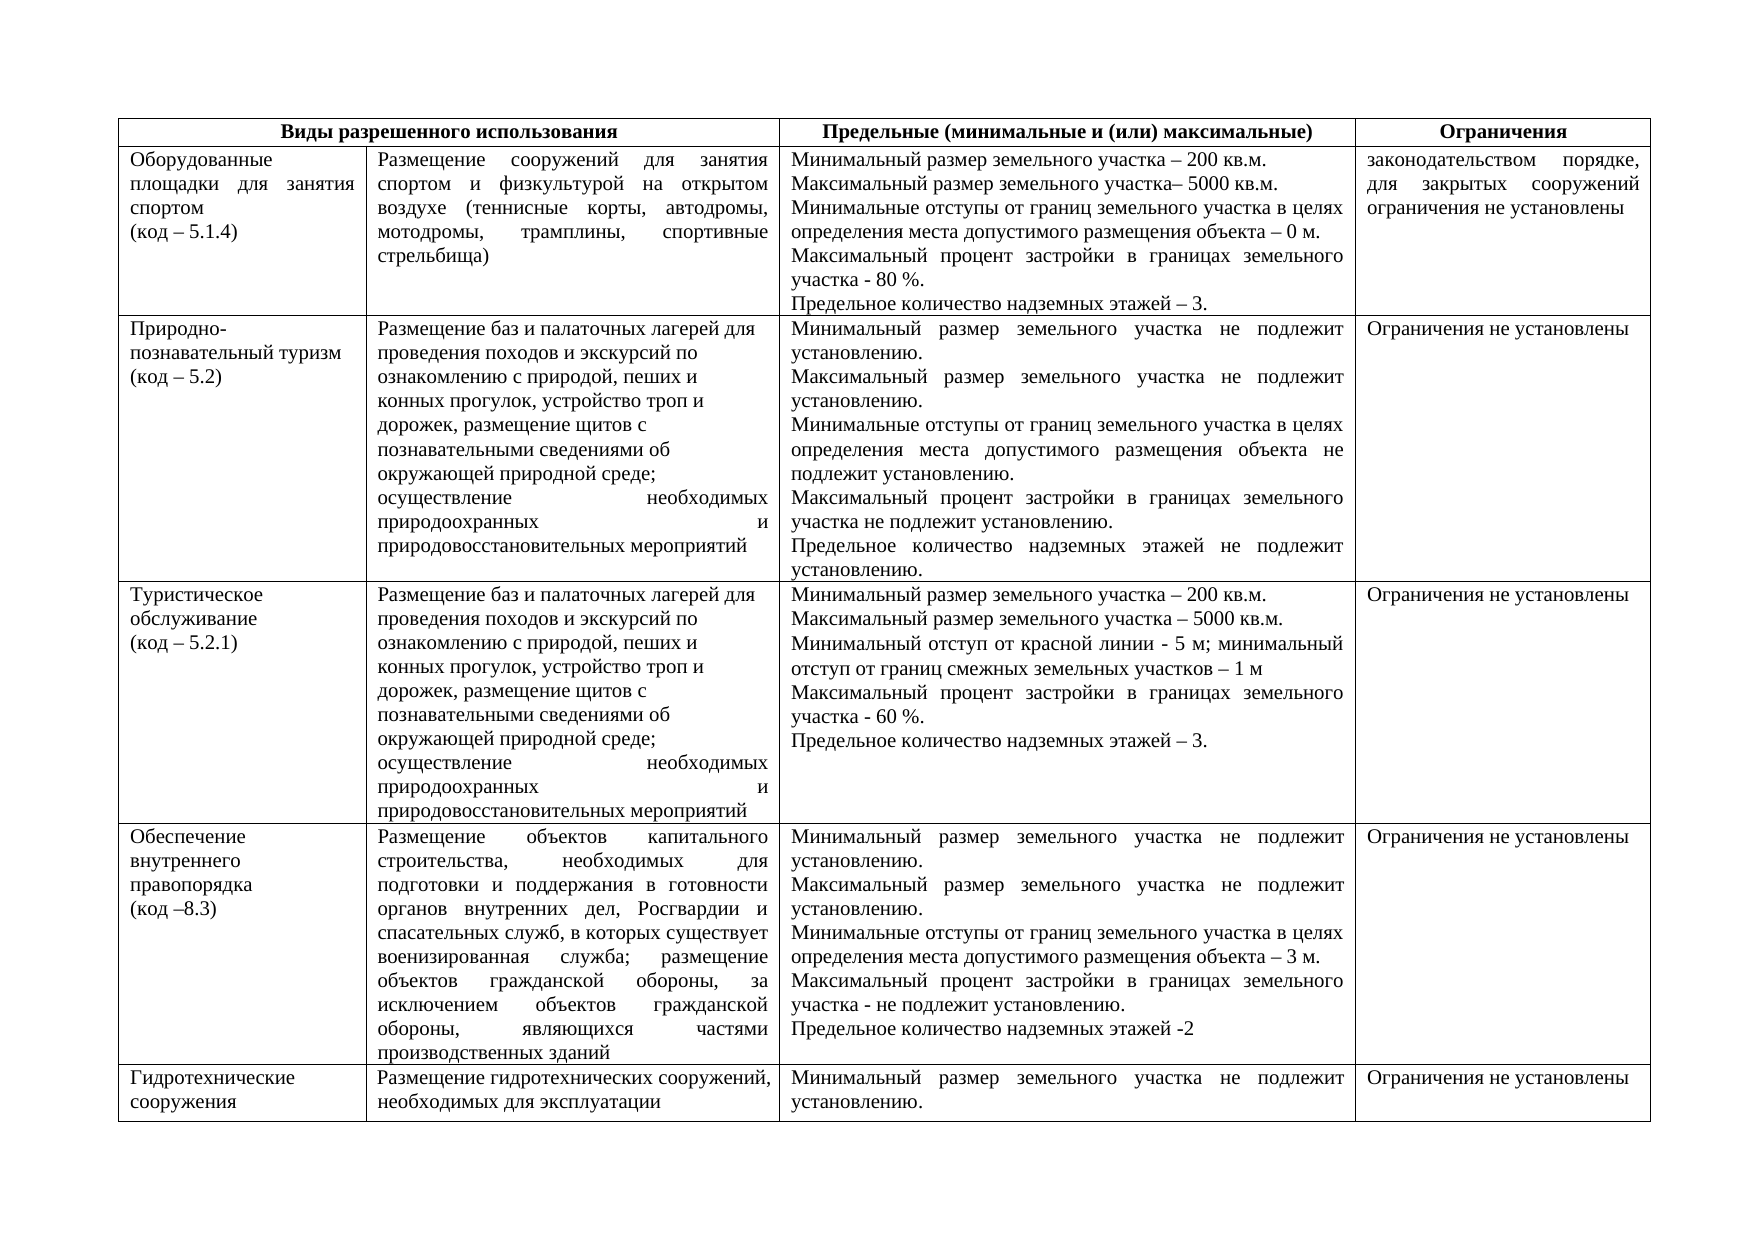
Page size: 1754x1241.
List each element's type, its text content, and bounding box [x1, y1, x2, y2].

table_cell Размещение сооружений для занятия спортом и физкультурой на открытом воздухе (теннисные корты, автодромы, мотодромы, трамплины, спортивные стрельбища) [367, 147, 779, 315]
table_cell Туристическое обслуживание (код – 5.2.1) [119, 582, 366, 822]
table_cell Оборудованные площадки для занятия спортом (код – 5.1.4) [119, 147, 366, 315]
table_cell Ограничения не установлены [1356, 316, 1650, 581]
table_cell Размещение объектов капитального строительства, необходимых для подготовки и поддержания в готовности органов внутренних дел, Росгвардии и спасательных служб, в которых существует военизированная служба; размещение объектов гражданской обороны, за исключением объектов гражданской обороны, являющихся частями производственных зданий [610, 824, 779, 1064]
table_cell Минимальный размер земельного участка – 200 кв.м. Максимальный размер земельного участка – 5000 кв.м. Минимальный отступ от красной линии - 5 м; минимальный отступ от границ смежных земельных участков – 1 м Максимальный процент застройки в границах земельного участка - 60 %. Предельное количество надземных этажей – 3. [780, 582, 1355, 822]
table_cell Размещение баз и палаточных лагерей для проведения походов и экскурсий по ознакомлению с природой, пеших и конных прогулок, устройство троп и дорожек, размещение щитов с познавательными сведениями об окружающей природной среде; осуществление необходимых природоохранных и природовосстановительных мероприятий [367, 316, 779, 581]
table_cell Минимальный размер земельного участка – 200 кв.м. Максимальный размер земельного участка– 5000 кв.м. Минимальные отступы от границ земельного участка в целях определения места допустимого размещения объекта – 0 м. Максимальный процент застройки в границах земельного участка - 80 %. Предельное количество надземных этажей – 3. [780, 147, 1355, 315]
table_cell Размещение баз и палаточных лагерей для проведения походов и экскурсий по ознакомлению с природой, пеших и конных прогулок, устройство троп и дорожек, размещение щитов с познавательными сведениями об окружающей природной среде; осуществление необходимых природоохранных и природовосстановительных мероприятий [367, 582, 779, 822]
table_header Предельные (минимальные и (или) максимальные) размеры земельных участков и предельные параметры разрешенного строительства, реконструкции объектов капитального строительства [780, 119, 1355, 146]
table_header Виды разрешенного использования [119, 119, 779, 146]
table_cell Гидротехнические сооружения (код – 11.3) [119, 1065, 366, 1121]
table_cell Природно-познавательный туризм (код – 5.2) [119, 316, 366, 581]
table_cell Ограничения не установлены [1356, 1065, 1650, 1121]
table_cell Минимальный размер земельного участка не подлежит установлению. Максимальный размер земельного участка не подлежит установлению. Минимальные отступы от границ земельного участка в целях определения места допустимого размещения объекта не подлежит установлению. Максимальный процент застройки в границах земельного участка не подлежит установлению. Предельное количество надземных этажей не подлежит установлению. [780, 316, 1355, 581]
table_cell Обеспечение внутреннего правопорядка (код –8.3) [119, 824, 366, 1064]
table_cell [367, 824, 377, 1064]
table_header Ограничения использования земельных участков объектов капитального строительства [1356, 119, 1650, 146]
table_cell Минимальный размер земельного участка не подлежит установлению. Максимальный размер земельного участка не подлежит установлению. Минимальные отступы от границ земельного участка в целях определения места допустимого размещения объекта – 3 м. Максимальный процент застройки в границах земельного участка - не подлежит установлению. Предельное количество надземных этажей -2 [780, 824, 1355, 1064]
table_cell Ограничения не установлены [1356, 582, 1650, 822]
table_cell Ограничения не установлены [1356, 824, 1650, 1064]
